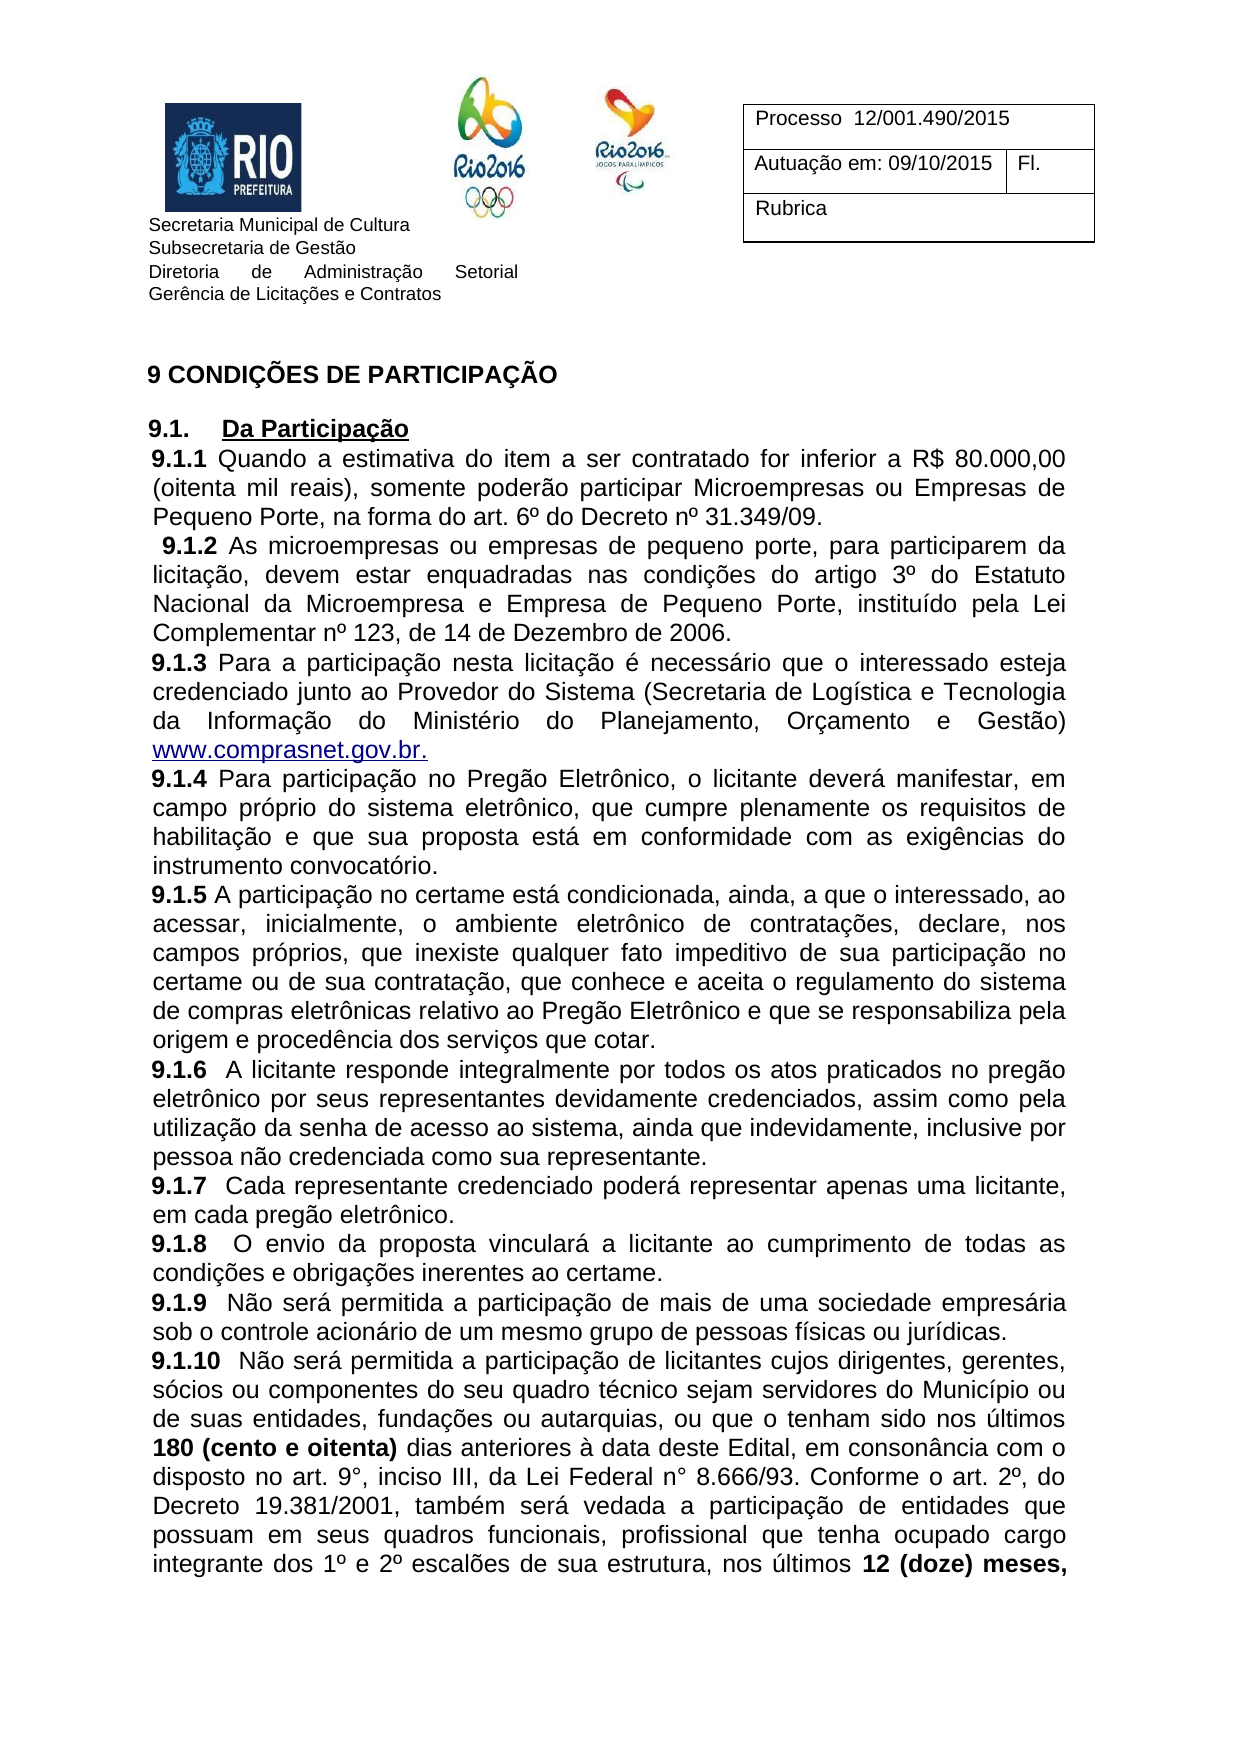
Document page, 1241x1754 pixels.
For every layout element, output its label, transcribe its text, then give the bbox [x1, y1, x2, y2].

subtitle 9 CONDIÇÕES DE PARTICIPAÇÃO [147, 361, 1068, 389]
text 9.1.8 O envio da proposta vinculará a licitante ao cumprimento de todas as condições e obrigações inerentes ao certame. [151, 1229, 1067, 1287]
text 9.1.7 Cada representante credenciado poderá representar apenas uma licitante, em cada pregão eletrônico. [151, 1171, 1067, 1229]
text 9.1.4 Para participação no Pregão Eletrônico, o licitante deverá manifestar, em campo próprio do sistema eletrônico, que cumpre plenamente os requisitos de habilitação e que sua proposta está em conformidade com as exigências do instrumento convocatório. [151, 764, 1067, 880]
text 9.1.3 Para a participação nesta licitação é necessário que o interessado esteja credenciado junto ao Provedor do Sistema (Secretaria de Logística e Tecnologia da Informação do Ministério do Planejamento, Orçamento e Gestão) www.comprasnet.gov.br. [151, 648, 1067, 763]
text 9.1.1 Quando a estimativa do item a ser contratado for inferior a R$ 80.000,00 (oitenta mil reais), somente poderão participar Microempresas ou Empresas de Pequeno Porte, na forma do art. 6º do Decreto nº 31.349/09. [151, 444, 1067, 531]
picture [420, 74, 566, 235]
text 9.1.2 As microempresas ou empresas de pequeno porte, para participarem da licitação, devem estar enquadradas nas condições do artigo 3º do Estatuto Nacional da Microempresa e Empresa de Pequeno Porte, instituído pela Lei Complementar nº 123, de 14 de Dezembro de 2006. [151, 531, 1067, 647]
text 9.1.5 A participação no certame está condicionada, ainda, a que o interessado, ao acessar, inicialmente, o ambiente eletrônico de contratações, declare, nos campos próprios, que inexiste qualquer fato impeditivo de sua participação no certame ou de sua contratação, que conhece e aceita o regulamento do sistema de compras eletrônicas relativo ao Pregão Eletrônico e que se responsabiliza pela origem e procedência dos serviços que cotar. [151, 880, 1067, 1054]
picture [165, 103, 302, 212]
text 9.1.9 Não será permitida a participação de mais de uma sociedade empresária sob o controle acionário de um mesmo grupo de pessoas físicas ou jurídicas. [151, 1288, 1067, 1346]
subtitle 9.1. Da Participação [148, 414, 1161, 443]
text 9.1.6 A licitante responde integralmente por todos os atos praticados no pregão eletrônico por seus representantes devidamente credenciados, assim como pela utilização da senha de acesso ao sistema, ainda que indevidamente, inclusive por pessoa não credenciada como sua representante. [151, 1055, 1067, 1170]
picture [583, 74, 676, 206]
